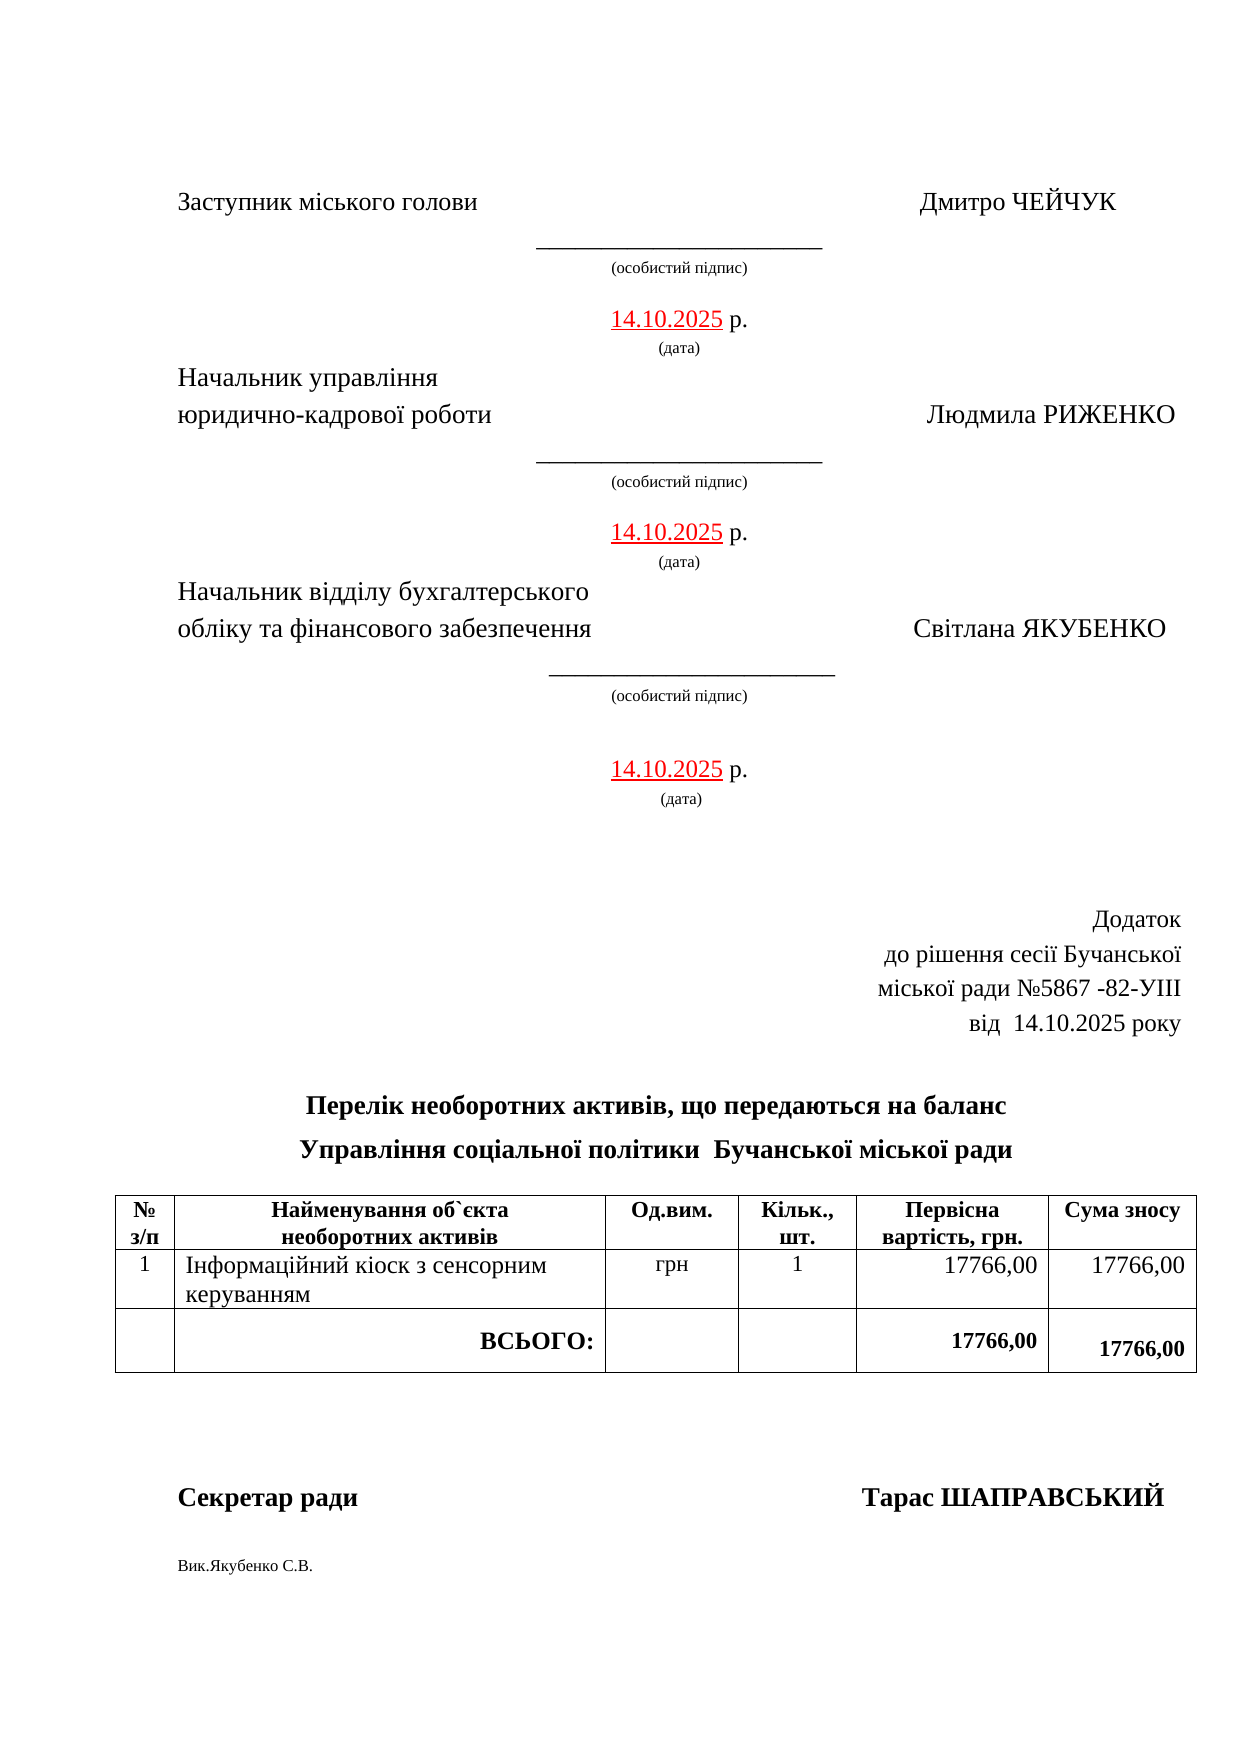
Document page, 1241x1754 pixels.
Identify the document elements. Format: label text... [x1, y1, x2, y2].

table_cell 17766,00 [857, 1250, 1048, 1308]
text (дата) [177, 552, 1181, 571]
text Начальник управління [177, 361, 1181, 392]
text ______________________ [177, 436, 1181, 466]
text (особистий підпис) [177, 685, 1181, 704]
table_cell 1 [116, 1250, 174, 1308]
table_cell 17766,00 [1049, 1309, 1196, 1372]
table_cell ВСЬОГО: [175, 1309, 605, 1372]
table_cell [116, 1309, 174, 1372]
text від 14.10.2025 року [177, 1008, 1181, 1037]
text обліку та фінансового забезпечення Світлана ЯКУБЕНКО [177, 612, 1181, 643]
text Додаток [177, 904, 1181, 933]
text (особистий підпис) [177, 472, 1181, 491]
text (дата) [177, 338, 1181, 357]
text (дата) [177, 788, 1181, 808]
text Секретар ради Тарас ШАПРАВСЬКИЙ [177, 1481, 1181, 1512]
text 14.10.2025 р. [177, 304, 1181, 332]
text Управління соціальної політики Бучанської міської ради [177, 1133, 1181, 1164]
text 14.10.2025 р. [177, 517, 1181, 546]
table_cell 17766,00 [857, 1309, 1048, 1372]
table_cell [606, 1309, 738, 1372]
text (особистий підпис) [177, 258, 1181, 277]
text ______________________ [177, 222, 1181, 252]
text 14.10.2025 р. [177, 754, 1181, 783]
text ______________________ [177, 649, 1181, 679]
table_cell Інформаційний кіоск з сенсорним керуванням [175, 1250, 605, 1308]
text Вик.Якубенко С.В. [177, 1556, 1181, 1575]
table_cell [739, 1309, 856, 1372]
table_header Найменування об`єкта необоротних активів [175, 1196, 605, 1249]
table_header № з/п [116, 1196, 174, 1249]
text юридично-кадрової роботи Людмила РИЖЕНКО [177, 398, 1181, 429]
table_cell грн [606, 1250, 738, 1308]
table_header Первісна вартість, грн. [857, 1196, 1048, 1249]
text до рішення сесії Бучанської [177, 939, 1181, 968]
table_header Кільк., шт. [739, 1196, 856, 1249]
table_cell 17766,00 [1049, 1250, 1196, 1308]
text міської ради №5867 -82-УІІІ [177, 973, 1181, 1002]
text Начальник відділу бухгалтерського [177, 575, 1181, 606]
table_header Од.вим. [606, 1196, 738, 1249]
text Заступник міського голови Дмитро ЧЕЙЧУК [177, 186, 1181, 216]
text Перелік необоротних активів, що передаються на баланс [177, 1089, 1181, 1121]
table_header Сума зносу [1049, 1196, 1196, 1249]
table_cell 1 [739, 1250, 856, 1308]
